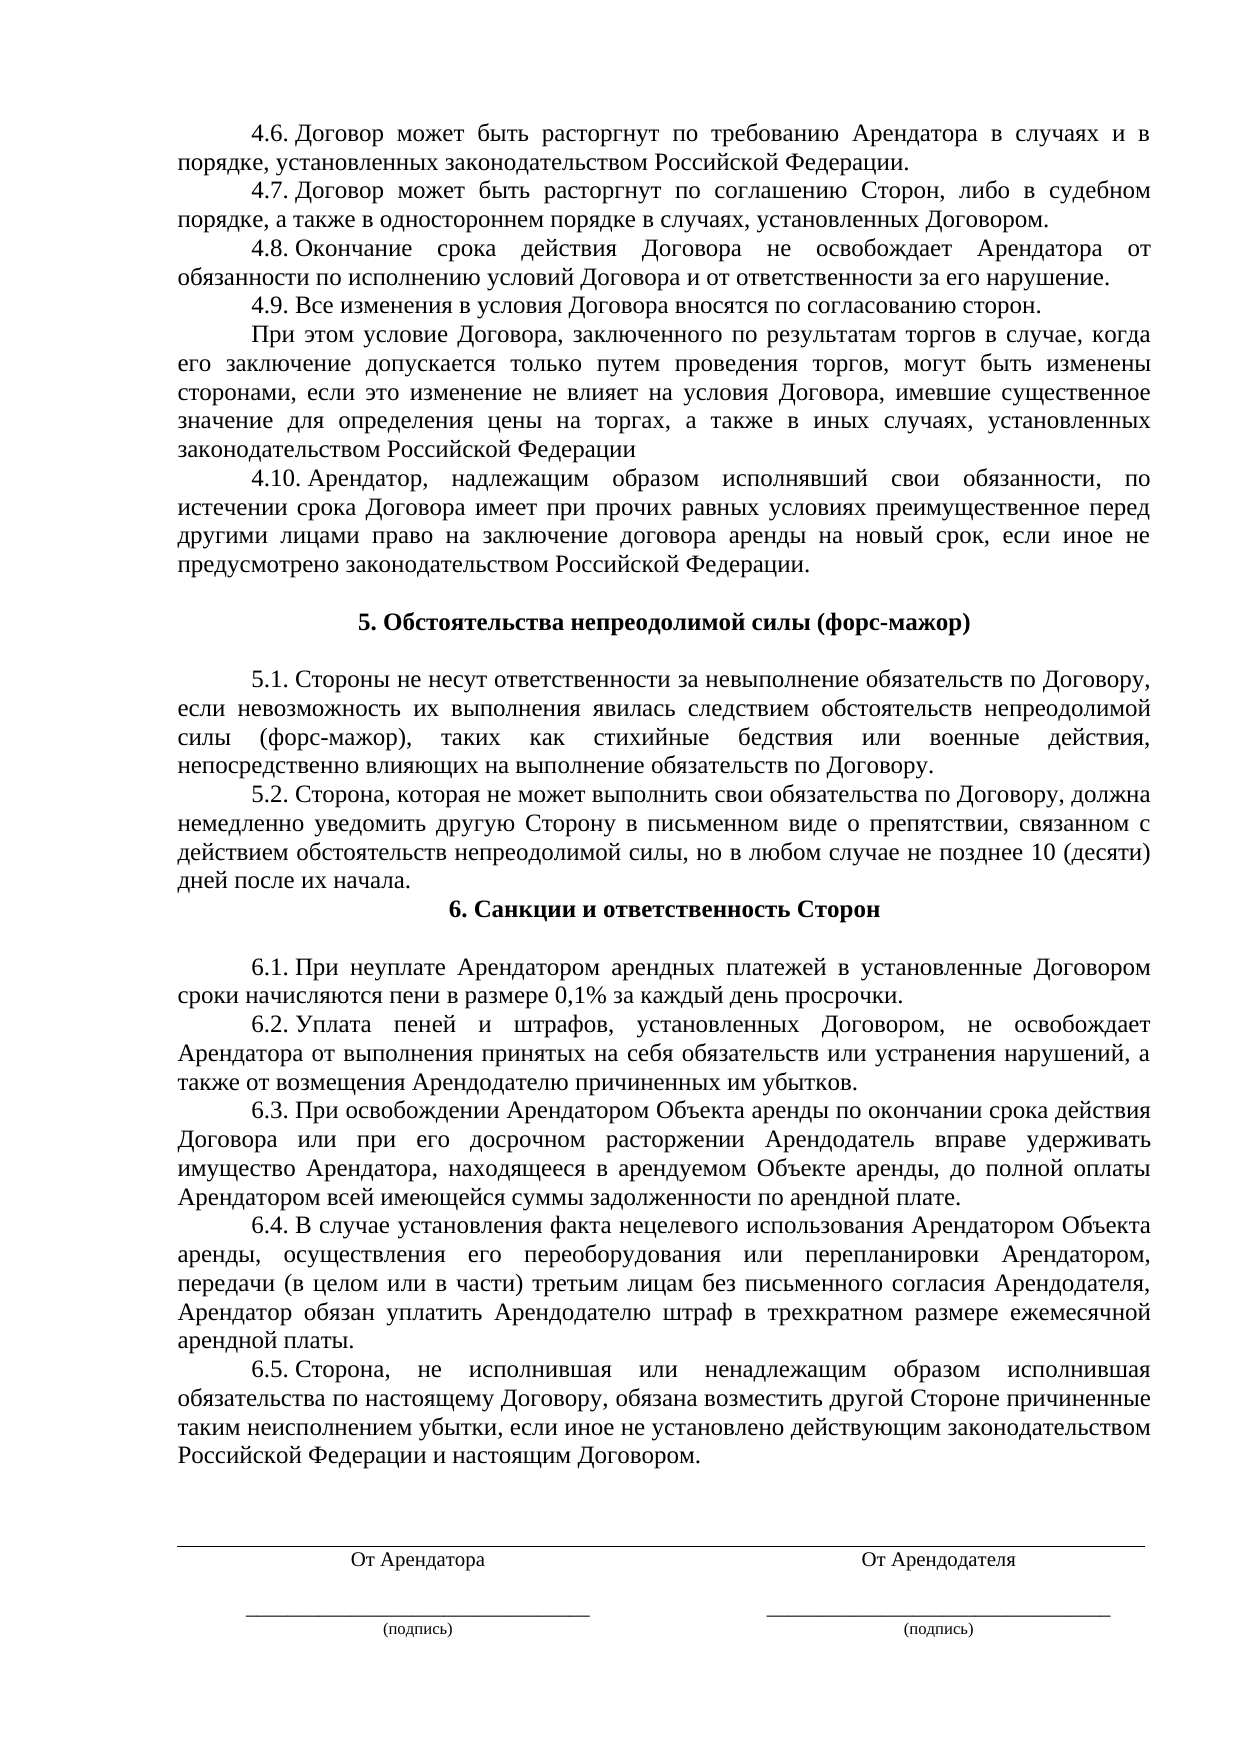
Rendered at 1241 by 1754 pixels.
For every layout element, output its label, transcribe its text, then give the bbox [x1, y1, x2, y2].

text 5.2. Сторона, которая не может выполнить свои обязательства по Договору, должна немедленно уведомить другую Сторону в письменном виде о препятствии, связанном с действием обстоятельств непреодолимой силы, но в любом случае не позднее 10 (десяти) дней после их начала. [177, 779, 1152, 894]
text 4.8. Окончание срока действия Договора не освобождает Арендатора от обязанности по исполнению условий Договора и от ответственности за его нарушение. [177, 233, 1152, 291]
text 6.2. Уплата пеней и штрафов, установленных Договором, не освобождает Арендатора от выполнения принятых на себя обязательств или устранения нарушений, а также от возмещения Арендодателю причиненных им убытков. [177, 1009, 1152, 1096]
text 5.1. Стороны не несут ответственности за невыполнение обязательств по Договору, если невозможность их выполнения явилась следствием обстоятельств непреодолимой силы (форс-мажор), таких как стихийные бедствия или военные действия, непосредственно влияющих на выполнение обязательств по Договору. [177, 664, 1152, 779]
text 4.9. Все изменения в условия Договора вносятся по согласованию сторон. [177, 291, 1152, 319]
text 4.6. Договор может быть расторгнут по требованию Арендатора в случаях и в порядке, установленных законодательством Российской Федерации. [177, 118, 1152, 176]
text 4.10. Арендатор, надлежащим образом исполнявший свои обязанности, по истечении срока Договора имеет при прочих равных условиях преимущественное перед другими лицами право на заключение договора аренды на новый срок, если иное не предусмотрено законодательством Российской Федерации. [177, 463, 1152, 578]
text 6. Санкции и ответственность Сторон [177, 894, 1152, 923]
text 4.7. Договор может быть расторгнут по соглашению Сторон, либо в судебном порядке, а также в одностороннем порядке в случаях, установленных Договором. [177, 176, 1152, 233]
text При этом условие Договора, заключенного по результатам торгов в случае, когда его заключение допускается только путем проведения торгов, могут быть изменены сторонами, если это изменение не влияет на условия Договора, имевшие существенное значение для определения цены на торгах, а также в иных случаях, установленных законодательством Российской Федерации [177, 319, 1152, 463]
text 6.3. При освобождении Арендатором Объекта аренды по окончании срока действия Договора или при его досрочном расторжении Арендодатель вправе удерживать имущество Арендатора, находящееся в арендуемом Объекте аренды, до полной оплаты Арендатором всей имеющейся суммы задолженности по арендной плате. [177, 1096, 1152, 1211]
text 6.4. В случае установления факта нецелевого использования Арендатором Объекта аренды, осуществления его переоборудования или перепланировки Арендатором, передачи (в целом или в части) третьим лицам без письменного согласия Арендодателя, Арендатор обязан уплатить Арендодателю штраф в трехкратном размере ежемесячной арендной платы. [177, 1211, 1152, 1354]
text 5. Обстоятельства непреодолимой силы (форс-мажор) [177, 607, 1152, 636]
text 6.1. При неуплате Арендатором арендных платежей в установленные Договором сроки начисляются пени в размере 0,1% за каждый день просрочки. [177, 952, 1152, 1009]
text 6.5. Сторона, не исполнившая или ненадлежащим образом исполнившая обязательства по настоящему Договору, обязана возместить другой Стороне причиненные таким неисполнением убытки, если иное не установлено действующим законодательством Российской Федерации и настоящим Договором. [177, 1354, 1152, 1469]
